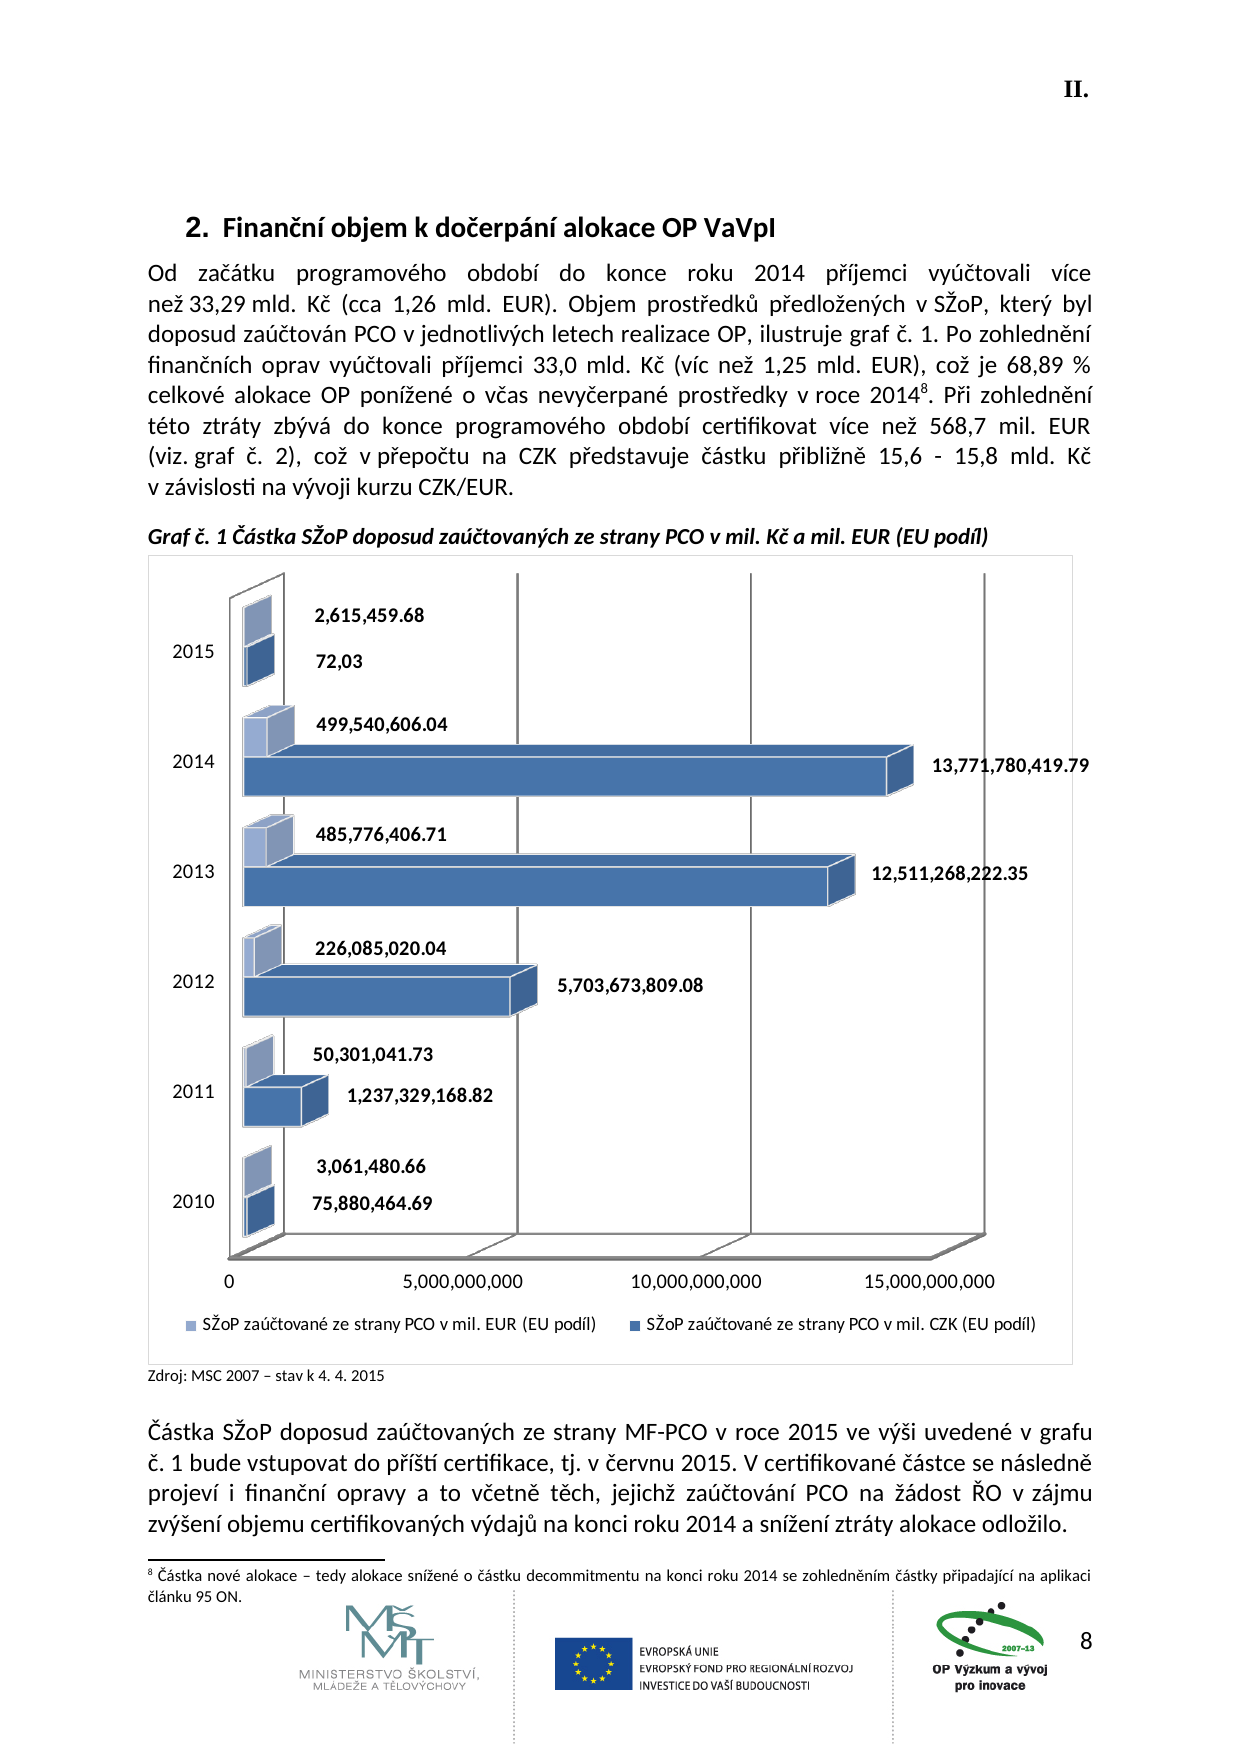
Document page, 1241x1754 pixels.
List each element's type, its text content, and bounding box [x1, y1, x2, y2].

subtitle Finanční objem k dočerpání alokace OP VaVpI [185, 209, 1092, 245]
picture [155, 1588, 1050, 1744]
text Graf č. 1 Částka SŽoP doposud zaúčtovaných ze strany PCO v mil. Kč a mil. EUR (EU podíl) [148, 522, 1092, 550]
text Částka SŽoP doposud zaúčtovaných ze strany MF-PCO v roce 2015 ve výši uvedené v grafu č. 1 bude vstupovat do příští certifikace, tj. v červnu 2015. V certifikované částce se následně projeví i finanční opravy a to včetně těch, jejichž zaúčtování PCO na žádost ŘO v zájmu zvýšení objemu certifikovaných výdajů na konci roku 2014 a snížení ztráty alokace odložilo. [148, 1416, 1092, 1538]
text Od začátku programového období do konce roku 2014 příjemci vyúčtovali více než 33,29 mld. Kč (cca 1,26 mld. EUR). Objem prostředků předložených v SŽoP, který byl doposud zaúčtován PCO v jednotlivých letech realizace OP, ilustruje graf č. 1. Po zohlednění finančních oprav vyúčtovali příjemci 33,0 mld. Kč (víc než 1,25 mld. EUR), což je 68,89 % celkové alokace OP ponížené o včas nevyčerpané prostředky v roce 2014. Při zohlednění této ztráty zbývá do konce programového období certifikovat více než 568,7 mil. EUR (viz. graf č. 2), což v přepočtu na CZK představuje částku přibližně 15,6 - 15,8 mld. Kč v závislosti na vývoji kurzu CZK/EUR. [148, 257, 1092, 501]
text Zdroj: MSC 2007 – stav k 4. 4. 2015 [148, 554, 1092, 1386]
